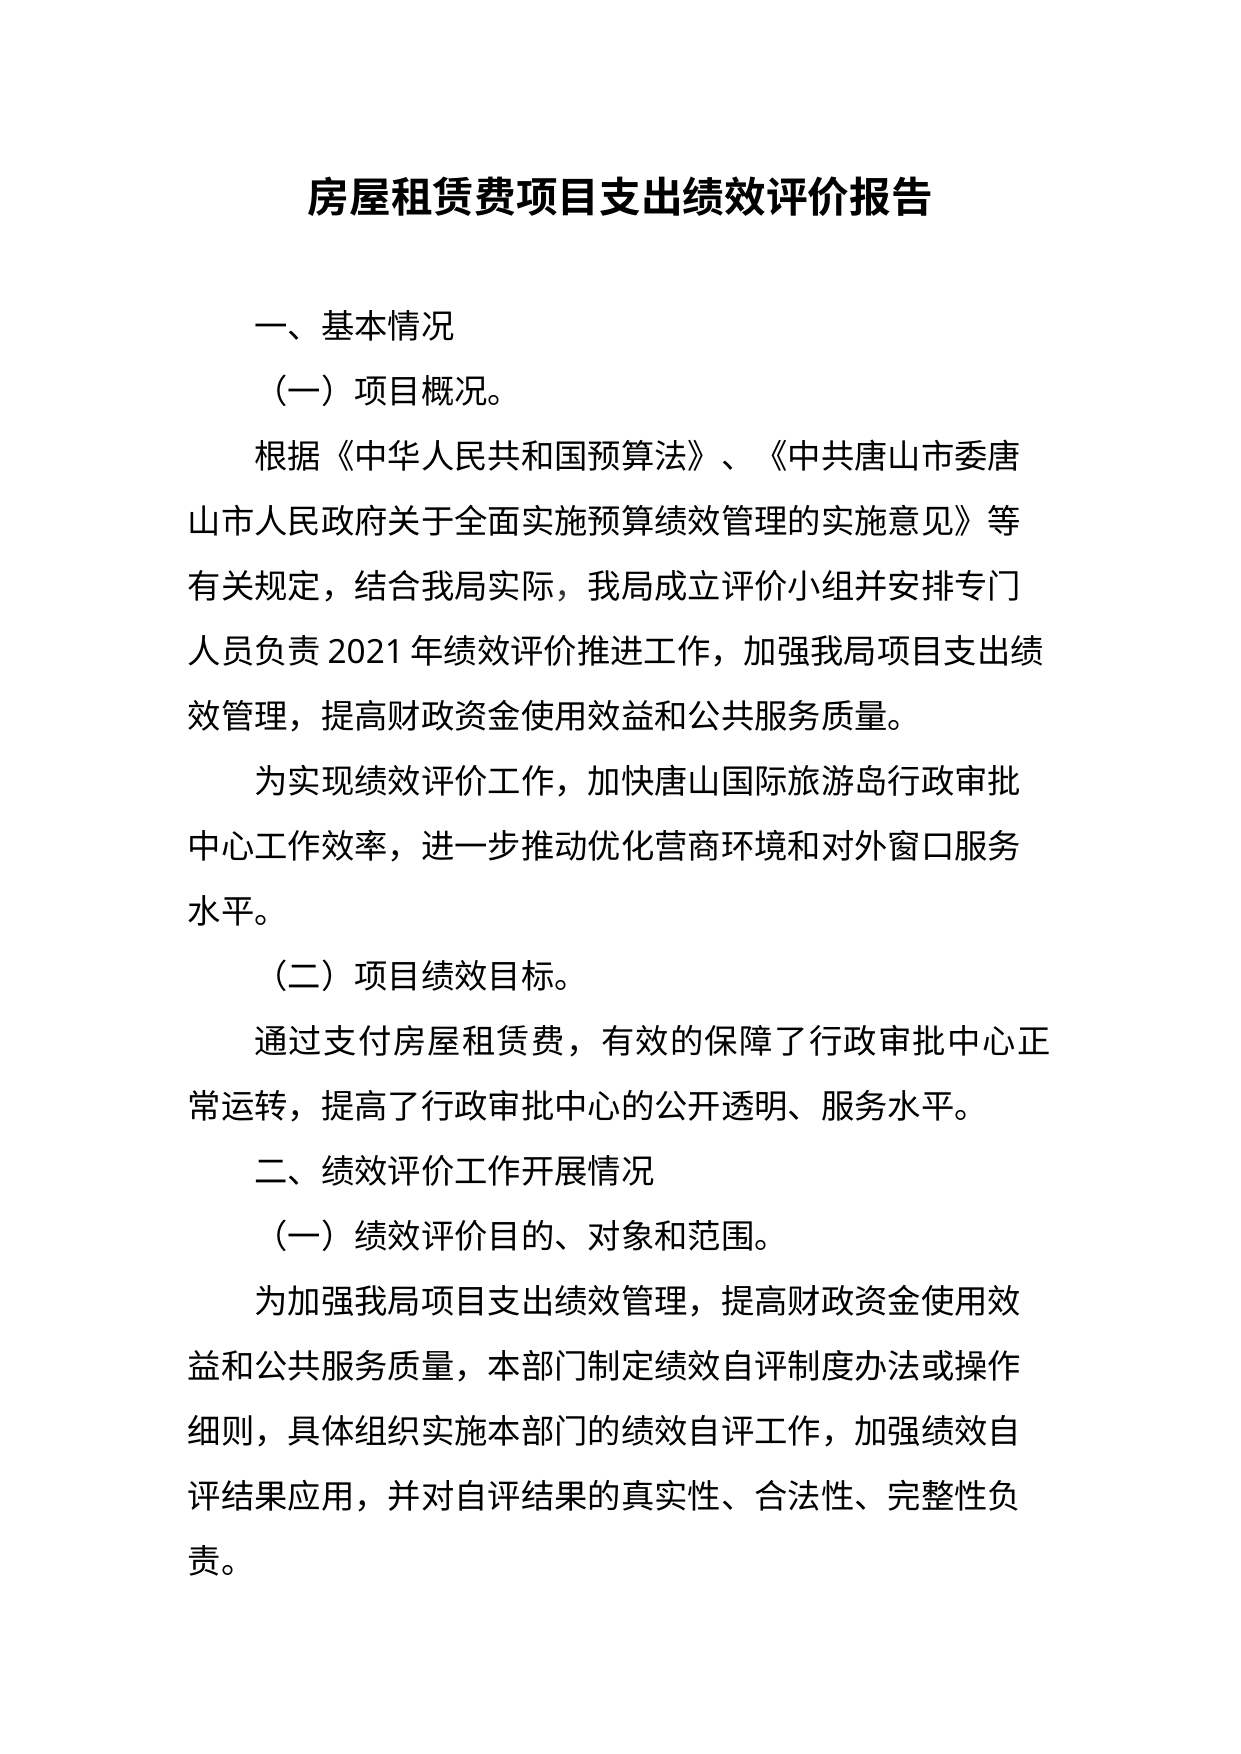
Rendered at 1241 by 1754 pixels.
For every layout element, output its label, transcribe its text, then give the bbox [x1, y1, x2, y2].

list （二）项目绩效目标。 [187, 942, 1053, 1007]
text 房屋租赁费项目支出绩效评价报告 [187, 162, 1053, 227]
list 通过支付房屋租赁费，有效的保障了行政审批中心正常运转，提高了行政审批中心的公开透明、服务水平。 [187, 1007, 1053, 1137]
text 根据《中华人民共和国预算法》、《中共唐山市委唐山市人民政府关于全面实施预算绩效管理的实施意见》等有关规定，结合我局实际，我局成立评价小组并安排专门人员负责2021年绩效评价推进工作，加强我局项目支出绩效管理，提高财政资金使用效益和公共服务质量。 [187, 422, 1053, 747]
list （一）绩效评价目的、对象和范围。 [187, 1202, 1053, 1267]
list （一）项目概况。 [187, 357, 1053, 422]
text 二、绩效评价工作开展情况 [187, 1137, 1053, 1202]
text 为加强我局项目支出绩效管理，提高财政资金使用效益和公共服务质量，本部门制定绩效自评制度办法或操作细则，具体组织实施本部门的绩效自评工作，加强绩效自评结果应用，并对自评结果的真实性、合法性、完整性负责。 [187, 1267, 1053, 1592]
text 一、基本情况 [187, 292, 1053, 357]
text 为实现绩效评价工作，加快唐山国际旅游岛行政审批中心工作效率，进一步推动优化营商环境和对外窗口服务水平。 [187, 747, 1053, 942]
